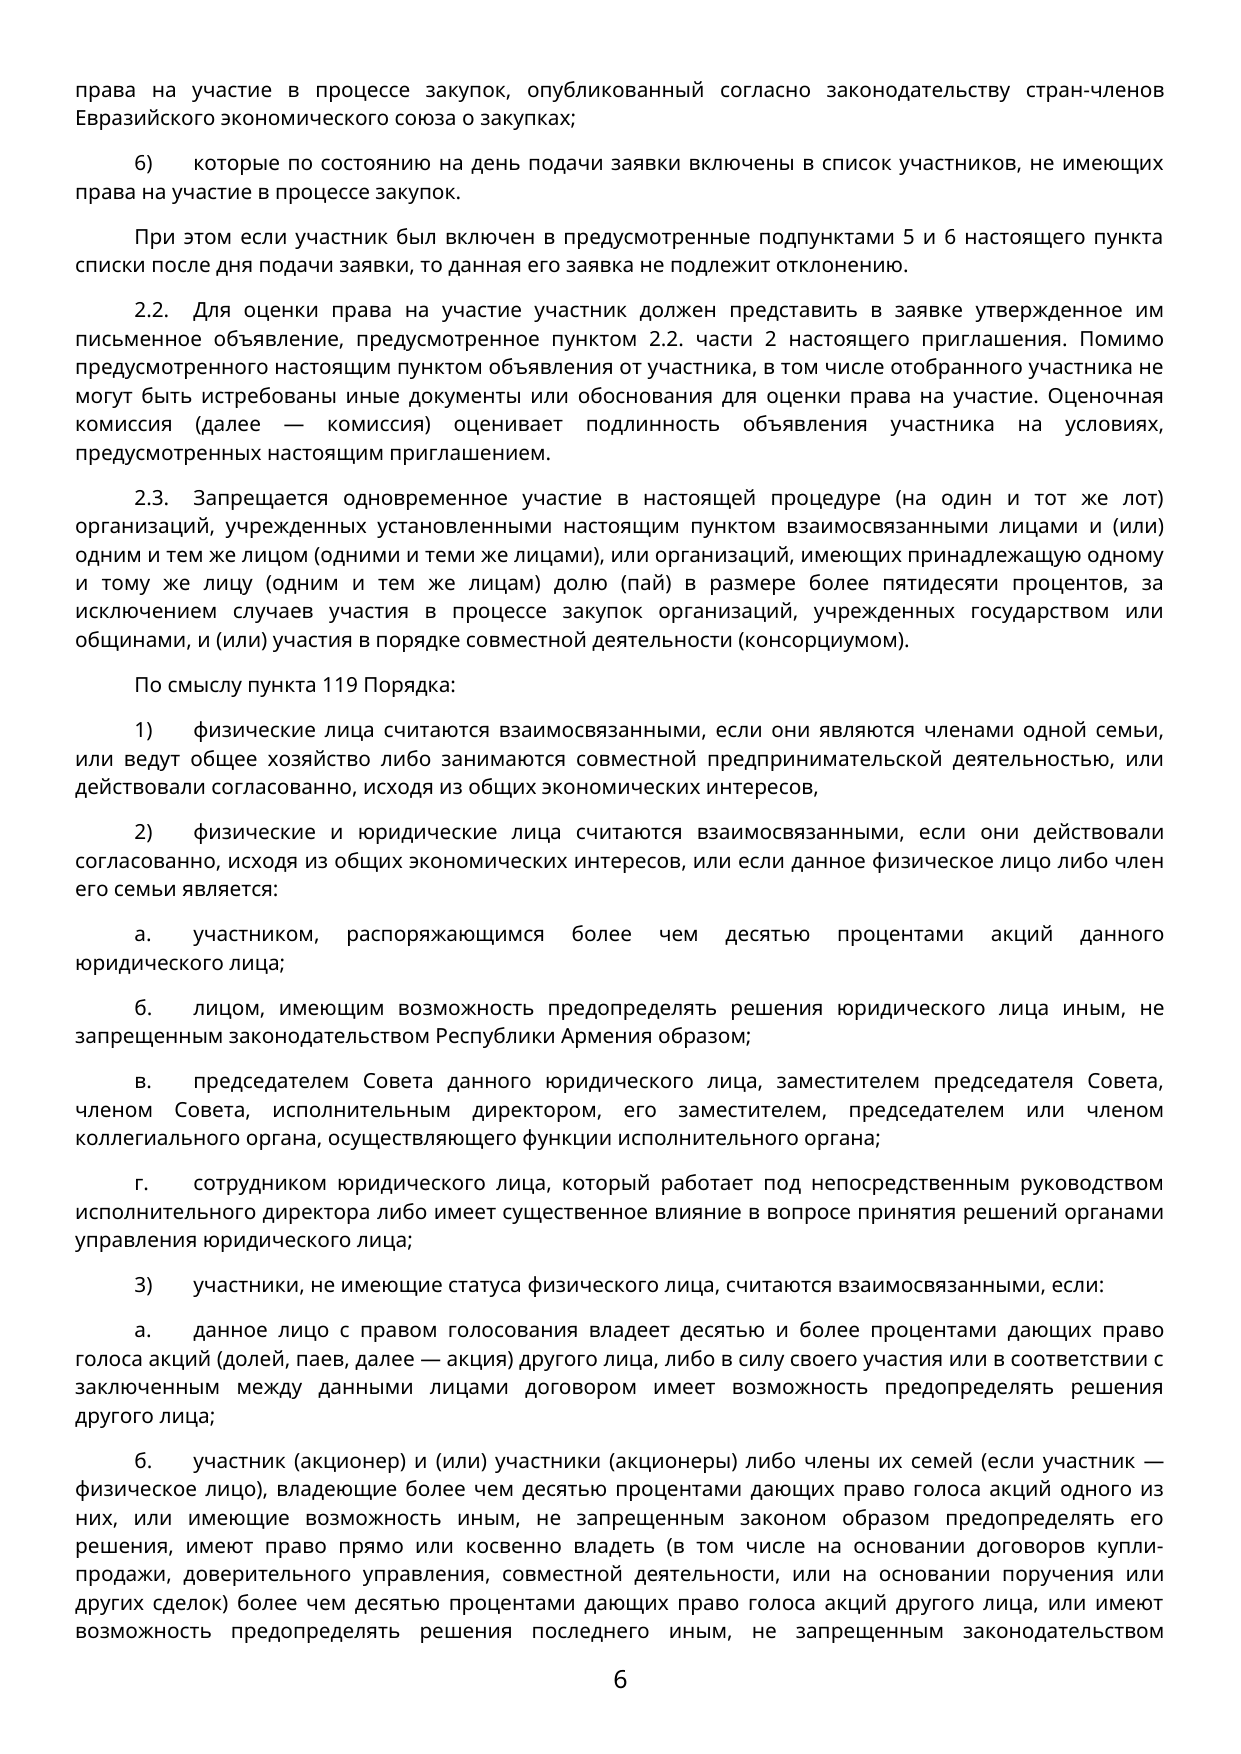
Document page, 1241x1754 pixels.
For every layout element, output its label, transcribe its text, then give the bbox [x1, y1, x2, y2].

text а. данное лицо с правом голосования владеет десятью и более процентами дающих право голоса акций (долей, паев, далее — акция) другого лица, либо в силу своего участия или в соответствии с заключенным между данными лицами договором имеет возможность предопределять решения другого лица; [75, 1315, 1165, 1429]
text а. участником, распоряжающимся более чем десятью процентами акций данного юридического лица; [75, 919, 1165, 976]
text 3) участники, не имеющие статуса физического лица, считаются взаимосвязанными, если: [75, 1270, 1165, 1299]
text 2.3. Запрещается одновременное участие в настоящей процедуре (на один и тот же лот) организаций, учрежденных установленными настоящим пунктом взаимосвязанными лицами и (или) одним и тем же лицом (одними и теми же лицами), или организаций, имеющих принадлежащую одному и тому же лицу (одним и тем же лицам) долю (пай) в размере более пятидесяти процентов, за исключением случаев участия в процессе закупок организаций, учрежденных государством или общинами, и (или) участия в порядке совместной деятельности (консорциумом). [75, 483, 1165, 653]
text 1) физические лица считаются взаимосвязанными, если они являются членами одной семьи, или ведут общее хозяйство либо занимаются совместной предпринимательской деятельностью, или действовали согласованно, исходя из общих экономических интересов, [75, 715, 1165, 801]
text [75, 75, 1165, 132]
text 2.2. Для оценки права на участие участник должен представить в заявке утвержденное им письменное объявление, предусмотренное пунктом 2.2. части 2 настоящего приглашения. Помимо предусмотренного настоящим пунктом объявления от участника, в том числе отобранного участника не могут быть истребованы иные документы или обоснования для оценки права на участие. Оценочная комиссия (далее — комиссия) оценивает подлинность объявления участника на условиях, предусмотренных настоящим приглашением. [75, 296, 1165, 466]
text г. сотрудником юридического лица, который работает под непосредственным руководством исполнительного директора либо имеет существенное влияние в вопросе принятия решений органами управления юридического лица; [75, 1168, 1165, 1254]
text По смыслу пункта 119 Порядка: [75, 670, 1165, 699]
text в. председателем Совета данного юридического лица, заместителем председателя Совета, членом Совета, исполнительным директором, его заместителем, председателем или членом коллегиального органа, осуществляющего функции исполнительного органа; [75, 1066, 1165, 1152]
text б. лицом, имеющим возможность предопределять решения юридического лица иным, не запрещенным законодательством Республики Армения образом; [75, 993, 1165, 1050]
text 6) которые по состоянию на день подачи заявки включены в список участников, не имеющих права на участие в процессе закупок. [75, 148, 1165, 205]
text 2) физические и юридические лица считаются взаимосвязанными, если они действовали согласованно, исходя из общих экономических интересов, или если данное физическое лицо либо член его семьи является: [75, 817, 1165, 903]
text При этом если участник был включен в предусмотренные подпунктами 5 и 6 настоящего пункта списки после дня подачи заявки, то данная его заявка не подлежит отклонению. [75, 222, 1165, 279]
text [75, 1446, 1165, 1645]
